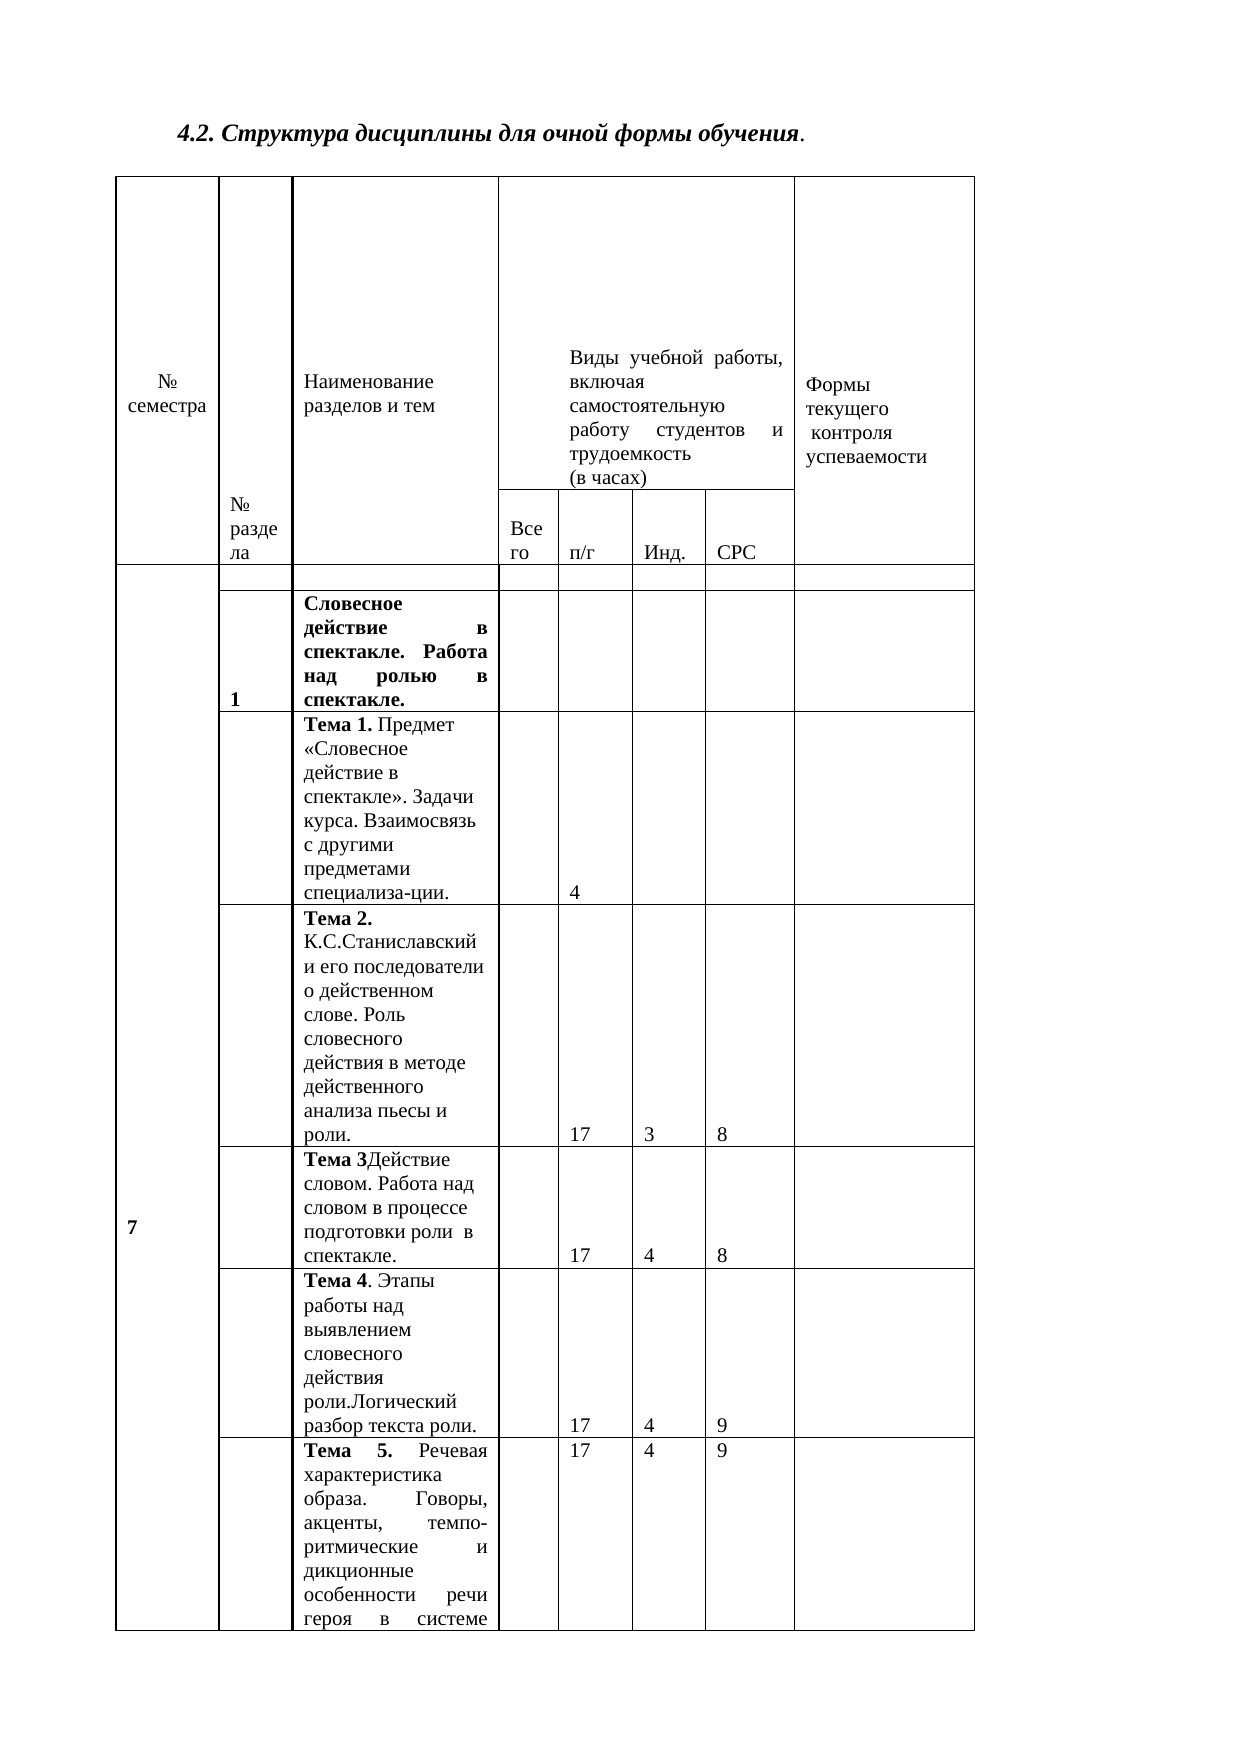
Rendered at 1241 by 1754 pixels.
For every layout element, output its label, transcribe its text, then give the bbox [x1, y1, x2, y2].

table_cell 4 [633, 1269, 705, 1437]
text 4.2. Структура дисциплины для очной формы обучения. [177, 118, 1152, 147]
table_cell [795, 565, 974, 589]
table_cell [220, 712, 291, 904]
table_cell 17 [559, 1269, 632, 1437]
table_cell [706, 712, 794, 904]
table_cell Тема 2. К.С.Станиславский и его последователи о действенном слове. Роль словесного действия в методе действенного анализа пьесы и роли. [294, 905, 498, 1146]
table_cell [795, 1438, 974, 1630]
table_cell [500, 712, 558, 904]
table_cell 17 [559, 1147, 632, 1267]
table_cell [633, 565, 705, 589]
table_cell [500, 1438, 558, 1630]
table_cell [500, 565, 558, 589]
table_cell 4 [559, 712, 632, 904]
table_cell [220, 905, 291, 1146]
table_cell [220, 1269, 291, 1437]
table_cell [294, 565, 498, 589]
table_header Наименование разделов и тем [294, 177, 498, 515]
table_cell [706, 591, 794, 711]
table_cell [795, 591, 974, 711]
table_cell [706, 565, 794, 589]
table_cell [559, 565, 632, 589]
table_cell Тема 4. Этапы работы над выявлением словесного действия роли.Логический разбор текста роли. [294, 1269, 498, 1437]
table_cell 3 [633, 905, 705, 1146]
table_cell 9 [706, 1269, 794, 1437]
table_cell [220, 565, 291, 589]
table_cell Всего [499, 515, 558, 564]
table_cell Словесное действие в спектакле. Работа над ролью в спектакле. [294, 591, 498, 711]
table_cell 4 [633, 1438, 705, 1630]
table_header [499, 177, 558, 489]
table_header № раздела [220, 177, 291, 564]
table_cell 8 [706, 1147, 794, 1267]
table_cell [633, 712, 705, 904]
table_cell [559, 591, 632, 711]
table_cell [633, 591, 705, 711]
table_cell 1 [220, 591, 291, 711]
table_cell п/г [559, 490, 632, 564]
table_cell [499, 490, 558, 515]
table_cell [500, 905, 558, 1146]
table_cell Тема 3Действие словом. Работа над словом в процессе подготовки роли в спектакле. [294, 1147, 498, 1267]
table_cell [294, 1438, 498, 1630]
table_cell [220, 1147, 291, 1267]
table_cell 17 [559, 1438, 632, 1630]
table_cell [500, 1269, 558, 1437]
table_cell 8 [706, 905, 794, 1146]
table_cell [500, 1147, 558, 1267]
table_header № семестра [117, 177, 218, 564]
table_cell [795, 1269, 974, 1437]
table_cell 7 [117, 565, 218, 1630]
table_cell [500, 591, 558, 711]
table_cell 4 [633, 1147, 705, 1267]
table_header Виды учебной работы, включая самостоятельную работу студентов и трудоемкость (в часах) [558, 177, 794, 489]
table_cell [795, 1147, 974, 1267]
table_cell СРС [706, 490, 794, 564]
table_cell [795, 712, 974, 904]
table_cell [795, 905, 974, 1146]
table_header Формы текущего контроля успеваемости [795, 177, 974, 564]
table_cell Инд. [633, 490, 705, 564]
table_cell 9 [706, 1438, 794, 1630]
table_cell [294, 515, 498, 564]
table_cell Тема 1. Предмет «Словесное действие в спектакле». Задачи курса. Взаимосвязь с другими предметами специализа-ции. [294, 712, 498, 904]
table_cell [220, 1438, 291, 1630]
table_cell 17 [559, 905, 632, 1146]
